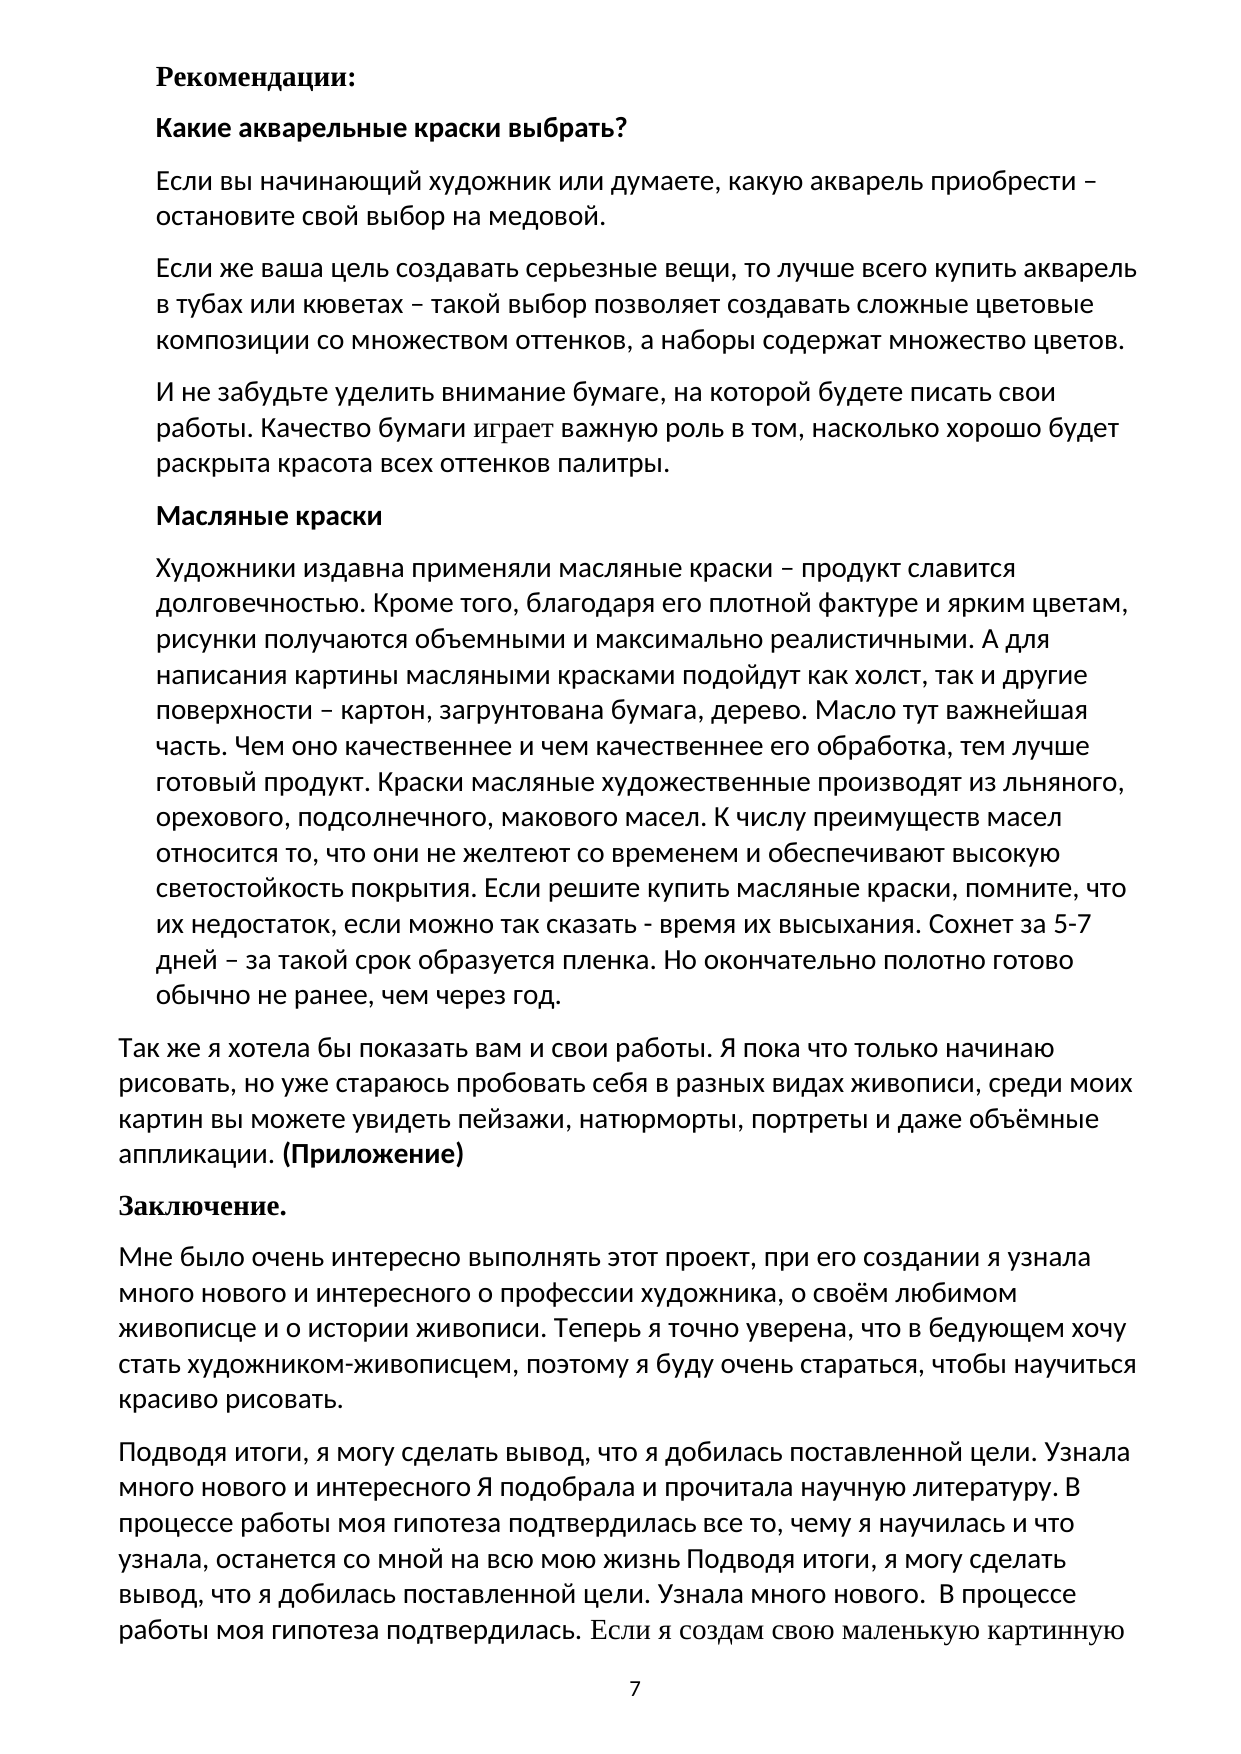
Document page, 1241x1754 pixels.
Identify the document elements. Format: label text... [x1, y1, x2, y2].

text Масляные краски [156, 497, 1152, 532]
text Заключение. [118, 1188, 1152, 1221]
text Если же ваша цель создавать серьезные вещи, то лучше всего купить акварель в тубах или кюветах – такой выбор позволяет создавать сложные цветовые композиции со множеством оттенков, а наборы содержат множество цветов. [156, 249, 1152, 356]
text Художники издавна применяли масляные краски – продукт славится долговечностью. Кроме того, благодаря его плотной фактуре и ярким цветам, рисунки получаются объемными и максимально реалистичными. А для написания картины масляными красками подойдут как холст, так и другие поверхности – картон, загрунтована бумага, дерево. Масло тут важнейшая часть. Чем оно качественнее и чем качественнее его обработка, тем лучше готовый продукт. Краски масляные художественные производят из льняного, орехового, подсолнечного, макового масел. К числу преимуществ масел относится то, что они не желтеют со временем и обеспечивают высокую светостойкость покрытия. Если решите купить масляные краски, помните, что их недостаток, если можно так сказать - время их высыхания. Сохнет за 5-7 дней – за такой срок образуется пленка. Но окончательно полотно готово обычно не ранее, чем через год. [156, 549, 1152, 1012]
text Если вы начинающий художник или думаете, какую акварель приобрести – остановите свой выбор на медовой. [156, 162, 1152, 233]
text Какие акварельные краски выбрать? [156, 109, 1152, 145]
text И не забудьте уделить внимание бумаге, на которой будете писать свои работы. Качество бумаги играет важную роль в том, насколько хорошо будет раскрыта красота всех оттенков палитры. [156, 373, 1152, 480]
text Мне было очень интересно выполнять этот проект, при его создании я узнала много нового и интересного о профессии художника, о своём любимом живописце и о истории живописи. Теперь я точно уверена, что в бедующем хочу стать художником-живописцем, поэтому я буду очень стараться, чтобы научиться красиво рисовать. [118, 1238, 1152, 1416]
text Так же я хотела бы показать вам и свои работы. Я пока что только начинаю рисовать, но уже стараюсь пробовать себя в разных видах живописи, среди моих картин вы можете увидеть пейзажи, натюрморты, портреты и даже объёмные аппликации. (Приложение) [118, 1029, 1152, 1171]
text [118, 1433, 1152, 1647]
text Рекомендации: [156, 59, 1152, 93]
